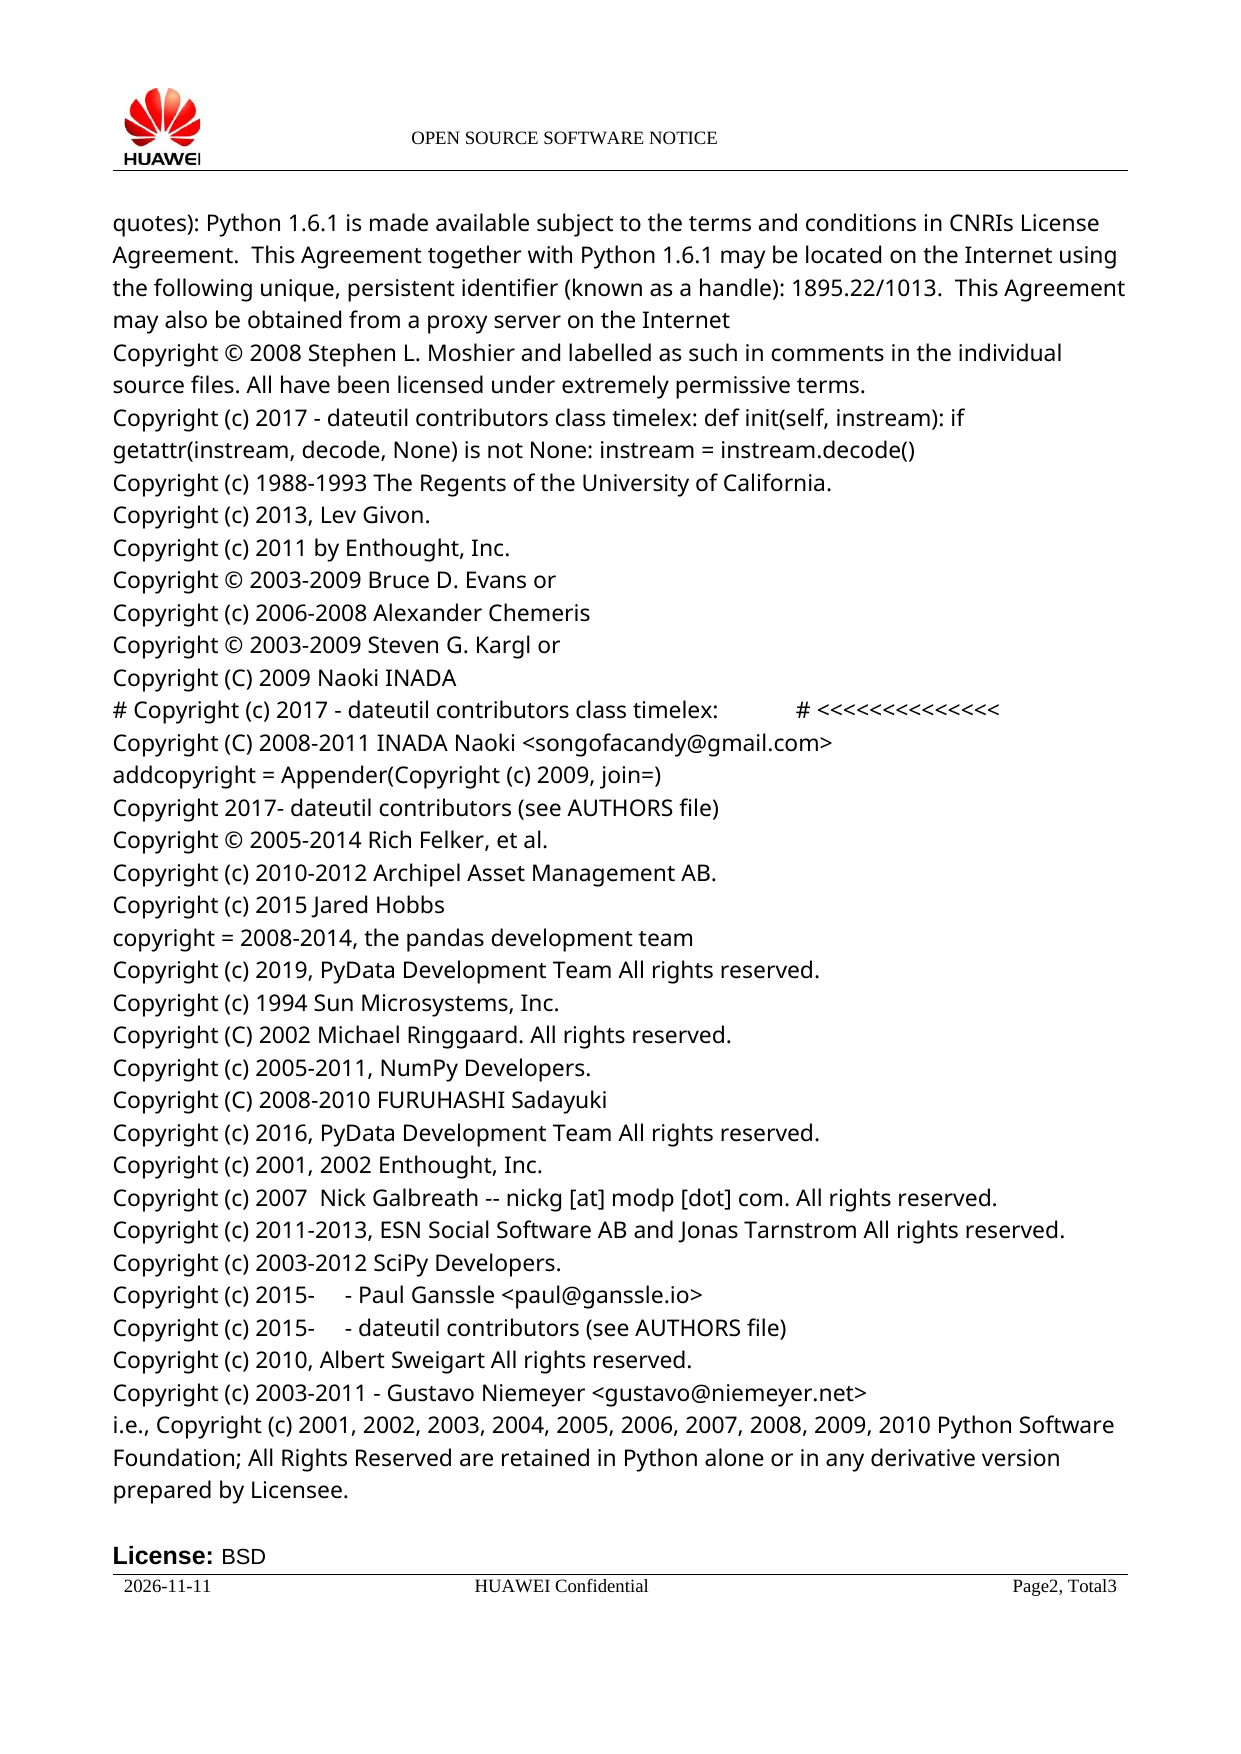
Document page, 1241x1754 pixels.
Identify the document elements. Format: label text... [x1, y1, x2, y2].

text License: BSD [112, 1539, 1128, 1571]
picture [124, 88, 201, 165]
